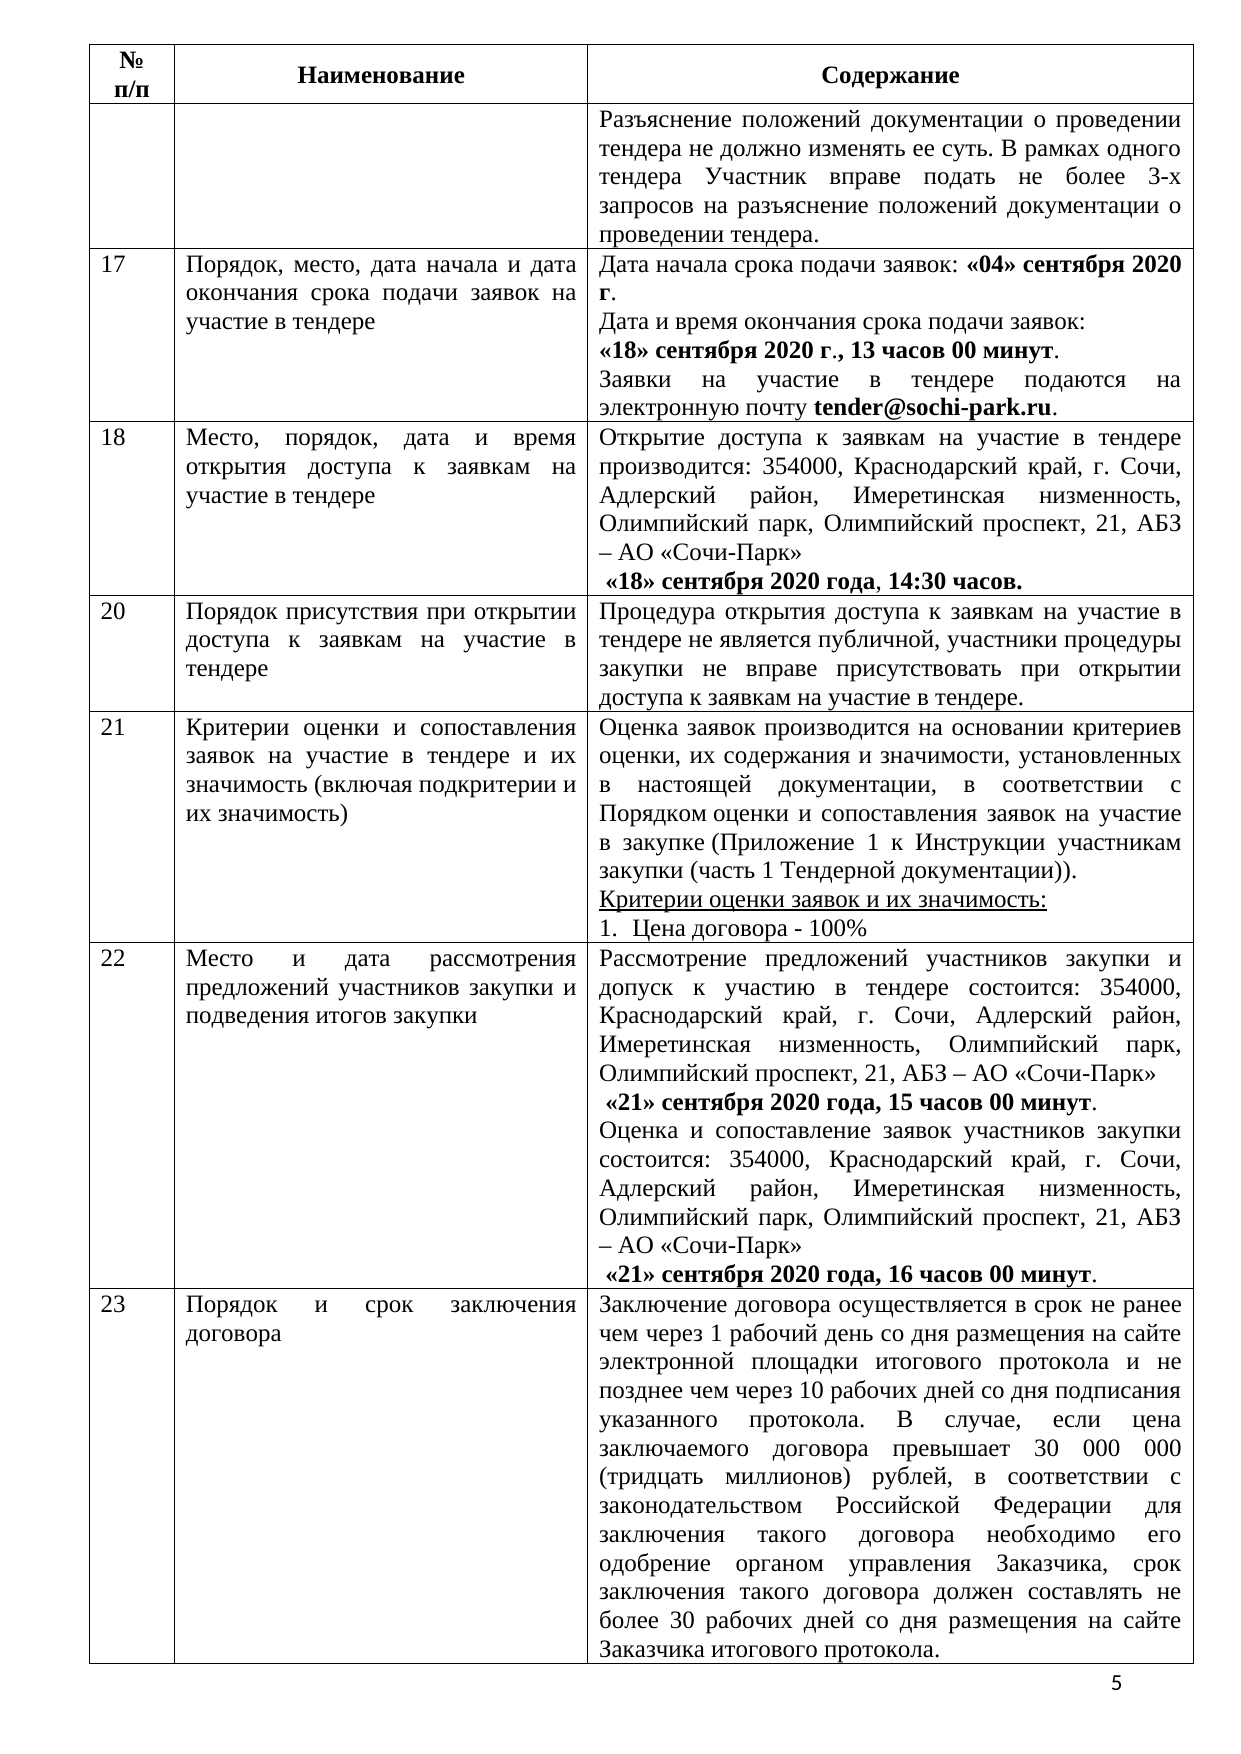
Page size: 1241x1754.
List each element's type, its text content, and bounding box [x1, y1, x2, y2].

table_cell 23 [90, 1289, 174, 1663]
table_cell Рассмотрение предложений участников закупки и допуск к участию в тендере состоится: 354000, Краснодарский край, г. Сочи, Адлерский район, Имеретинская низменность, Олимпийский парк, Олимпийский проспект, 21, АБЗ – АО «Сочи-Парк» «21» сентября 2020 года, 15 часов 00 минут. Оценка и сопоставление заявок участников закупки состоится: 354000, Краснодарский край, г. Сочи, Адлерский район, Имеретинская низменность, Олимпийский парк, Олимпийский проспект, 21, АБЗ – АО «Сочи-Парк» «21» сентября 2020 года, 16 часов 00 минут. [588, 943, 1193, 1288]
table_cell 20 [90, 596, 174, 711]
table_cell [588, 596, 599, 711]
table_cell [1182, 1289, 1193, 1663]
table_cell Порядок, место, дата начала и дата окончания срока подачи заявок на участие в тендере [175, 249, 587, 421]
table_cell [90, 249, 174, 421]
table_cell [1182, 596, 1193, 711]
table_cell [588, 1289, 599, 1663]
table_cell Открытие доступа к заявкам на участие в тендере производится: 354000, Краснодарский край, г. Сочи, Адлерский район, Имеретинская низменность, Олимпийский парк, Олимпийский проспект, 21, АБЗ – АО «Сочи-Парк» «18» сентября 2020 года, 14:30 часов. [588, 422, 1193, 595]
table_cell Место и дата рассмотрения предложений участников закупки и подведения итогов закупки [175, 943, 587, 1288]
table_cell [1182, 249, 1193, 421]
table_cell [588, 104, 1193, 248]
table_cell 21 [90, 712, 174, 942]
table_cell Критерии оценки и сопоставления заявок на участие в тендере и их значимость (включая подкритерии и их значимость) [175, 712, 587, 942]
table_cell Место, порядок, дата и время открытия доступа к заявкам на участие в тендере [175, 422, 587, 595]
table_cell [90, 422, 174, 595]
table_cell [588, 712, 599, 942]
table_header Содержание [588, 45, 1193, 103]
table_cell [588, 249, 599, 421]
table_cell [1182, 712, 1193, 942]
table_cell [90, 104, 174, 248]
table_header Наименование [175, 45, 587, 103]
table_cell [175, 1289, 587, 1663]
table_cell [175, 104, 587, 248]
table_cell Порядок присутствия при открытии доступа к заявкам на участие в тендере [175, 596, 587, 711]
table_cell 22 [90, 943, 174, 1288]
